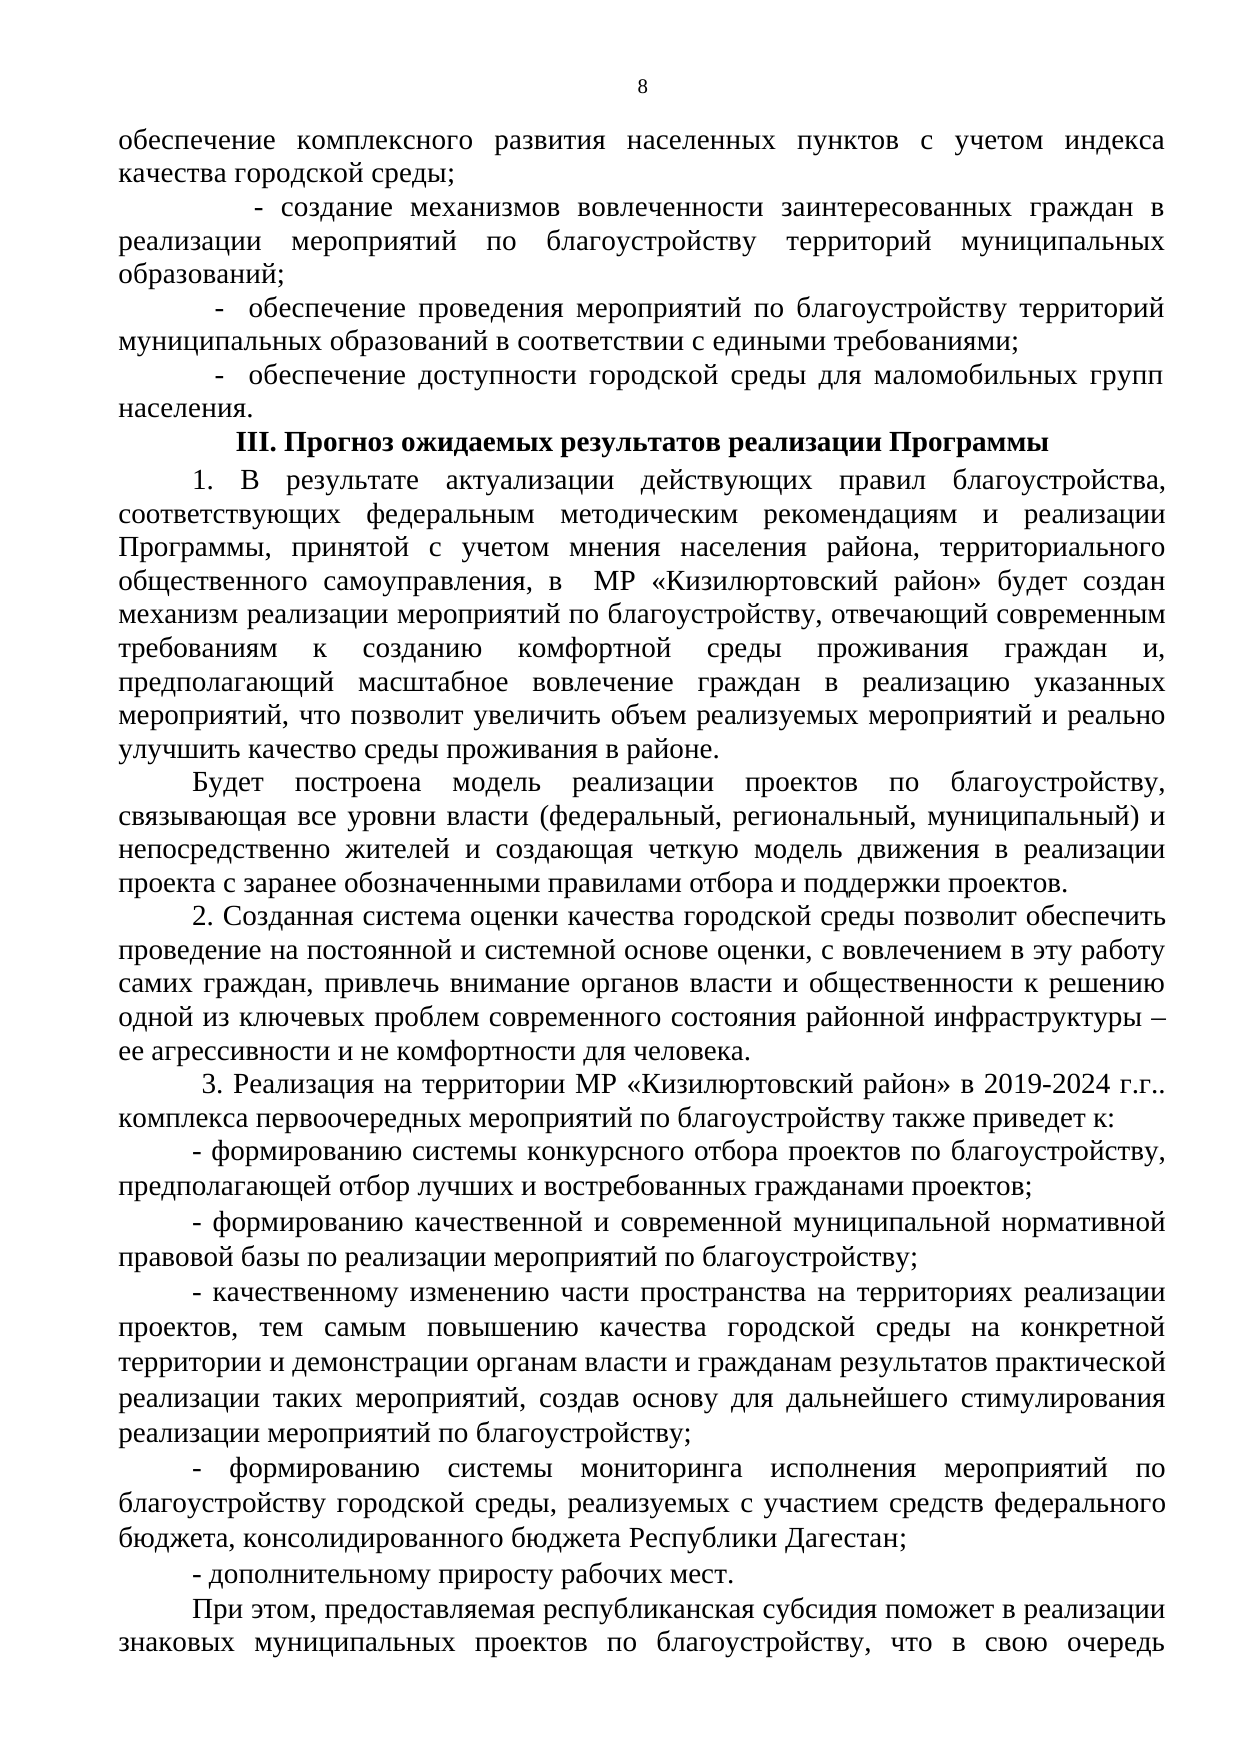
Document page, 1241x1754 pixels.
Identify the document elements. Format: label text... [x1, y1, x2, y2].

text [118, 1591, 1167, 1658]
text - создание механизмов вовлеченности заинтересованных граждан в реализации мероприятий по благоустройству территорий муниципальных образований; [118, 189, 1167, 290]
text - дополнительному приросту рабочих мест. [118, 1556, 1167, 1589]
text - обеспечение проведения мероприятий по благоустройству территорий муниципальных образований в соответствии с едиными требованиями; [118, 290, 1167, 357]
text - обеспечение доступности городской среды для маломобильных групп населения. [118, 357, 1167, 424]
text Будет построена модель реализации проектов по благоустройству, связывающая все уровни власти (федеральный, региональный, муниципальный) и непосредственно жителей и создающая четкую модель движения в реализации проекта с заранее обозначенными правилами отбора и поддержки проектов. [118, 764, 1167, 898]
text III. Прогноз ожидаемых результатов реализации Программы [118, 424, 1167, 457]
text - качественному изменению части пространства на территориях реализации проектов, тем самым повышению качества городской среды на конкретной территории и демонстрации органам власти и гражданам результатов практической реализации таких мероприятий, создав основу для дальнейшего стимулирования реализации мероприятий по благоустройству; [118, 1274, 1167, 1448]
text 3. Реализация на территории МР «Кизилюртовский район» в 2019-2024 г.г.. комплекса первоочередных мероприятий по благоустройству также приведет к: [118, 1066, 1167, 1133]
text - формированию системы мониторинга исполнения мероприятий по благоустройству городской среды, реализуемых с участием средств федерального бюджета, консолидированного бюджета Республики Дагестан; [118, 1450, 1167, 1554]
text 1. В результате актуализации действующих правил благоустройства, соответствующих федеральным методическим рекомендациям и реализации Программы, принятой с учетом мнения населения района, территориального общественного самоуправления, в МР «Кизилюртовский район» будет создан механизм реализации мероприятий по благоустройству, отвечающий современным требованиям к созданию комфортной среды проживания граждан и, предполагающий масштабное вовлечение граждан в реализацию указанных мероприятий, что позволит увеличить объем реализуемых мероприятий и реально улучшить качество среды проживания в районе. [118, 462, 1167, 764]
text - формированию системы конкурсного отбора проектов по благоустройству, предполагающей отбор лучших и востребованных гражданами проектов; [118, 1133, 1167, 1202]
text - формированию качественной и современной муниципальной нормативной правовой базы по реализации мероприятий по благоустройству; [118, 1204, 1167, 1272]
text 2. Созданная система оценки качества городской среды позволит обеспечить проведение на постоянной и системной основе оценки, с вовлечением в эту работу самих граждан, привлечь внимание органов власти и общественности к решению одной из ключевых проблем современного состояния районной инфраструктуры – ее агрессивности и не комфортности для человека. [118, 898, 1167, 1066]
text обеспечение комплексного развития населенных пунктов с учетом индекса качества городской среды; [118, 122, 1167, 189]
